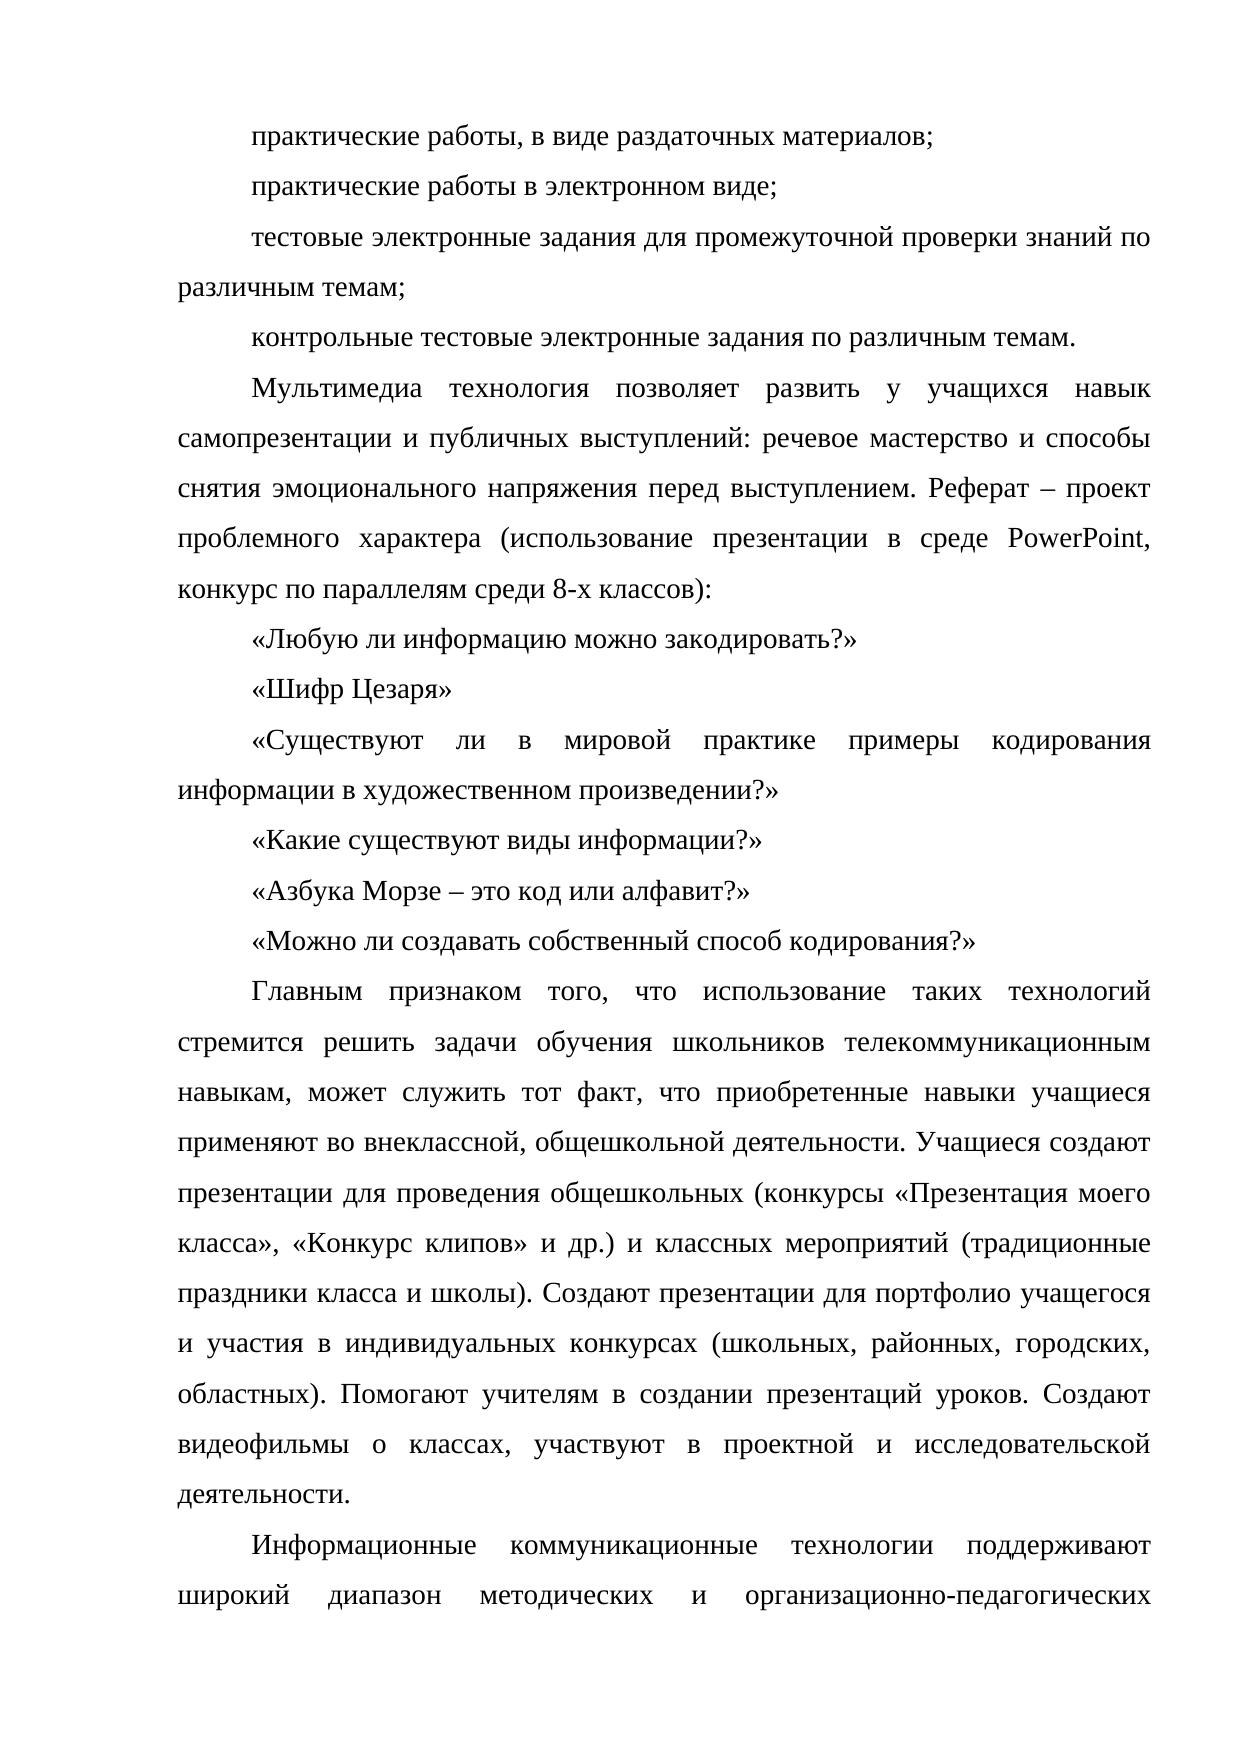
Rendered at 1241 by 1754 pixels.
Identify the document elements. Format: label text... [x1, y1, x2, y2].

text «Любую ли информацию можно закодировать?» [177, 621, 1152, 655]
text практические работы, в виде раздаточных материалов; [177, 118, 1152, 152]
text контрольные тестовые электронные задания по различным темам. [177, 319, 1152, 353]
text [177, 1527, 1152, 1611]
text «Шифр Цезаря» [177, 672, 1152, 705]
text «Какие существуют виды информации?» [177, 822, 1152, 856]
text Мультимедиа технология позволяет развить у учащихся навык самопрезентации и публичных выступлений: речевое мастерство и способы снятия эмоционального напряжения перед выступлением. Реферат – проект проблемного характера (использование презентации в среде PowerPoint, конкурс по параллелям среди 8-х классов): [177, 370, 1152, 604]
text Главным признаком того, что использование таких технологий стремится решить задачи обучения школьников телекоммуникационным навыкам, может служить тот факт, что приобретенные навыки учащиеся применяют во внеклассной, общешкольной деятельности. Учащиеся создают презентации для проведения общешкольных (конкурсы «Презентация моего класса», «Конкурс клипов» и др.) и классных мероприятий (традиционные праздники класса и школы). Создают презентации для портфолио учащегося и участия в индивидуальных конкурсах (школьных, районных, городских, областных). Помогают учителям в создании презентаций уроков. Создают видеофильмы о классах, участвуют в проектной и исследовательской деятельности. [177, 973, 1152, 1510]
text «Азбука Морзе – это код или алфавит?» [177, 873, 1152, 906]
text «Существуют ли в мировой практике примеры кодирования информации в художественном произведении?» [177, 722, 1152, 806]
text практические работы в электронном виде; [177, 168, 1152, 202]
text тестовые электронные задания для промежуточной проверки знаний по различным темам; [177, 219, 1152, 303]
text «Можно ли создавать собственный способ кодирования?» [177, 923, 1152, 957]
